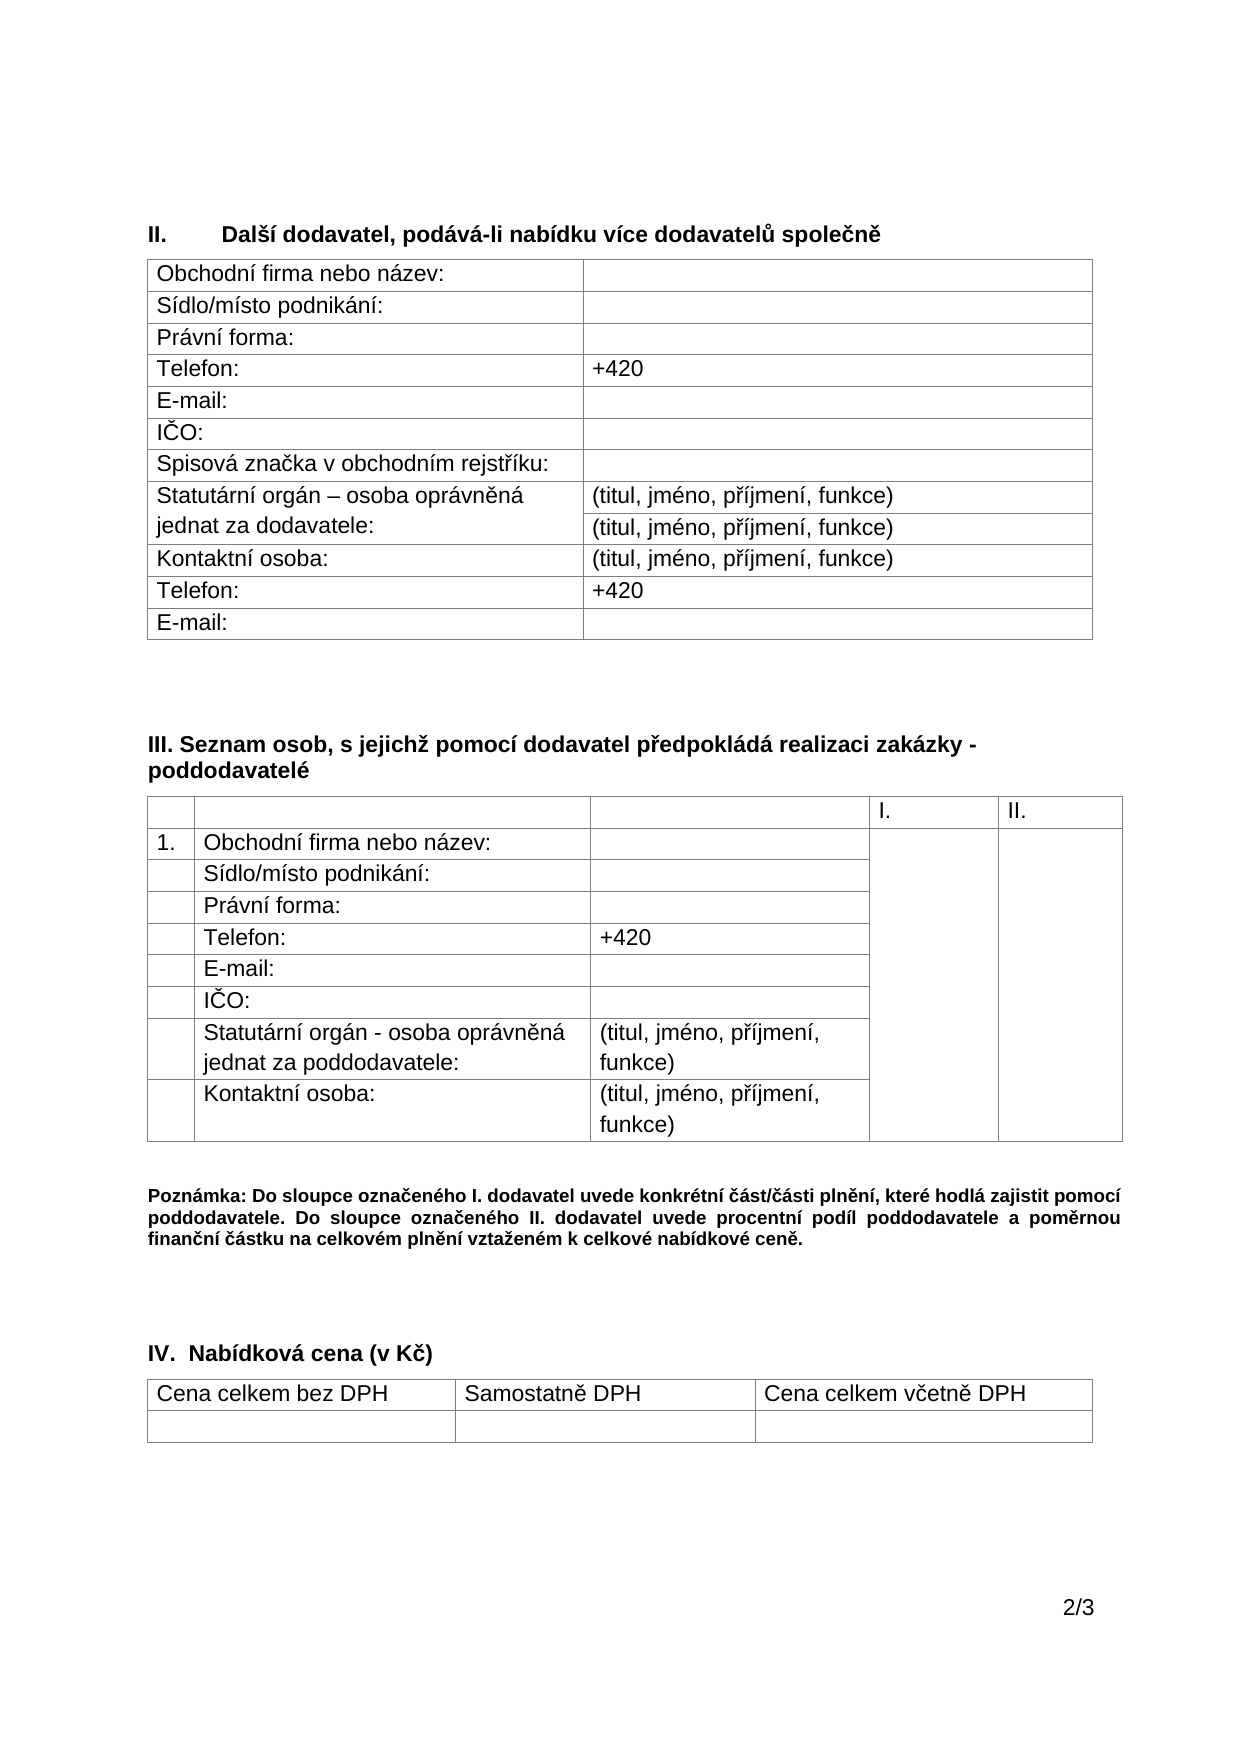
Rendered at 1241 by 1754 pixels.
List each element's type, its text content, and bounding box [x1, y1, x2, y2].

table_cell [756, 1411, 1092, 1442]
table_header II. [999, 797, 1122, 827]
table_cell Právní forma: [195, 892, 590, 922]
table_cell [870, 829, 998, 1141]
table_cell [584, 387, 1092, 418]
table_cell (titul, jméno, příjmení, funkce) [591, 1019, 869, 1079]
table_cell +420 [584, 355, 1092, 386]
table_cell (titul, jméno, příjmení, funkce) [591, 1080, 869, 1141]
table_cell [591, 892, 869, 922]
table_cell Statutární orgán – osoba oprávněná jednat za dodavatele: [148, 482, 583, 544]
text III. Seznam osob, s jejichž pomocí dodavatel předpokládá realizaci zakázky - poddodavatelé [148, 731, 1093, 783]
table_cell Kontaktní osoba: [148, 545, 583, 576]
table_cell Právní forma: [148, 324, 583, 354]
table_cell (titul, jméno, příjmení, funkce) [584, 482, 1092, 513]
table_cell [148, 860, 194, 891]
table_cell [148, 1411, 455, 1442]
text II. Další dodavatel, podává-li nabídku více dodavatelů společně [148, 221, 1093, 247]
table_header [195, 797, 590, 827]
table_header [584, 260, 1092, 291]
table_cell [591, 829, 869, 859]
table_cell [148, 987, 194, 1017]
table_cell E-mail: [195, 955, 590, 986]
table_cell [148, 892, 194, 922]
table_header Cena celkem včetně DPH [756, 1380, 1092, 1410]
table_cell [456, 1411, 755, 1442]
table_cell [591, 987, 869, 1017]
table_cell [584, 450, 1092, 481]
table_cell (titul, jméno, příjmení, funkce) [584, 545, 1092, 576]
table_cell Obchodní firma nebo název: [195, 829, 590, 859]
table_header Cena celkem bez DPH [148, 1380, 455, 1410]
table_header [148, 797, 194, 827]
table_cell [148, 1080, 194, 1141]
table_cell [584, 324, 1092, 354]
table_cell Sídlo/místo podnikání: [195, 860, 590, 891]
table_header Samostatně DPH [456, 1380, 755, 1410]
table_header I. [870, 797, 998, 827]
table_cell [148, 1019, 194, 1079]
table_cell [148, 955, 194, 986]
table_cell [999, 829, 1122, 1141]
table_cell [591, 955, 869, 986]
table_cell E-mail: [148, 387, 583, 418]
table_header [591, 797, 869, 827]
table_cell +420 [584, 577, 1092, 608]
table_cell +420 [591, 924, 869, 954]
table_cell Sídlo/místo podnikání: [148, 292, 583, 323]
table_cell Telefon: [195, 924, 590, 954]
table_cell Spisová značka v obchodním rejstříku: [148, 450, 583, 481]
table_cell Telefon: [148, 355, 583, 386]
table_cell IČO: [195, 987, 590, 1017]
table_cell [584, 292, 1092, 323]
text Poznámka: Do sloupce označeného I. dodavatel uvede konkrétní část/části plnění, které hodlá zajistit pomocí poddodavatele. Do sloupce označeného II. dodavatel uvede procentní podíl poddodavatele a poměrnou finanční částku na celkovém plnění vztaženém k celkové nabídkové ceně. [148, 1185, 1122, 1250]
table_cell [591, 860, 869, 891]
table_cell [584, 419, 1092, 449]
table_cell Telefon: [148, 577, 583, 608]
table_cell IČO: [148, 419, 583, 449]
table_cell [148, 924, 194, 954]
table_cell [584, 609, 1092, 639]
table_cell E-mail: [148, 609, 583, 639]
text IV. Nabídková cena (v Kč) [148, 1340, 1093, 1366]
table_cell Statutární orgán - osoba oprávněná jednat za poddodavatele: [195, 1019, 590, 1079]
table_cell (titul, jméno, příjmení, funkce) [584, 514, 1092, 544]
table_header Obchodní firma nebo název: [148, 260, 583, 291]
table_cell 1. [148, 829, 194, 859]
table_cell Kontaktní osoba: [195, 1080, 590, 1141]
